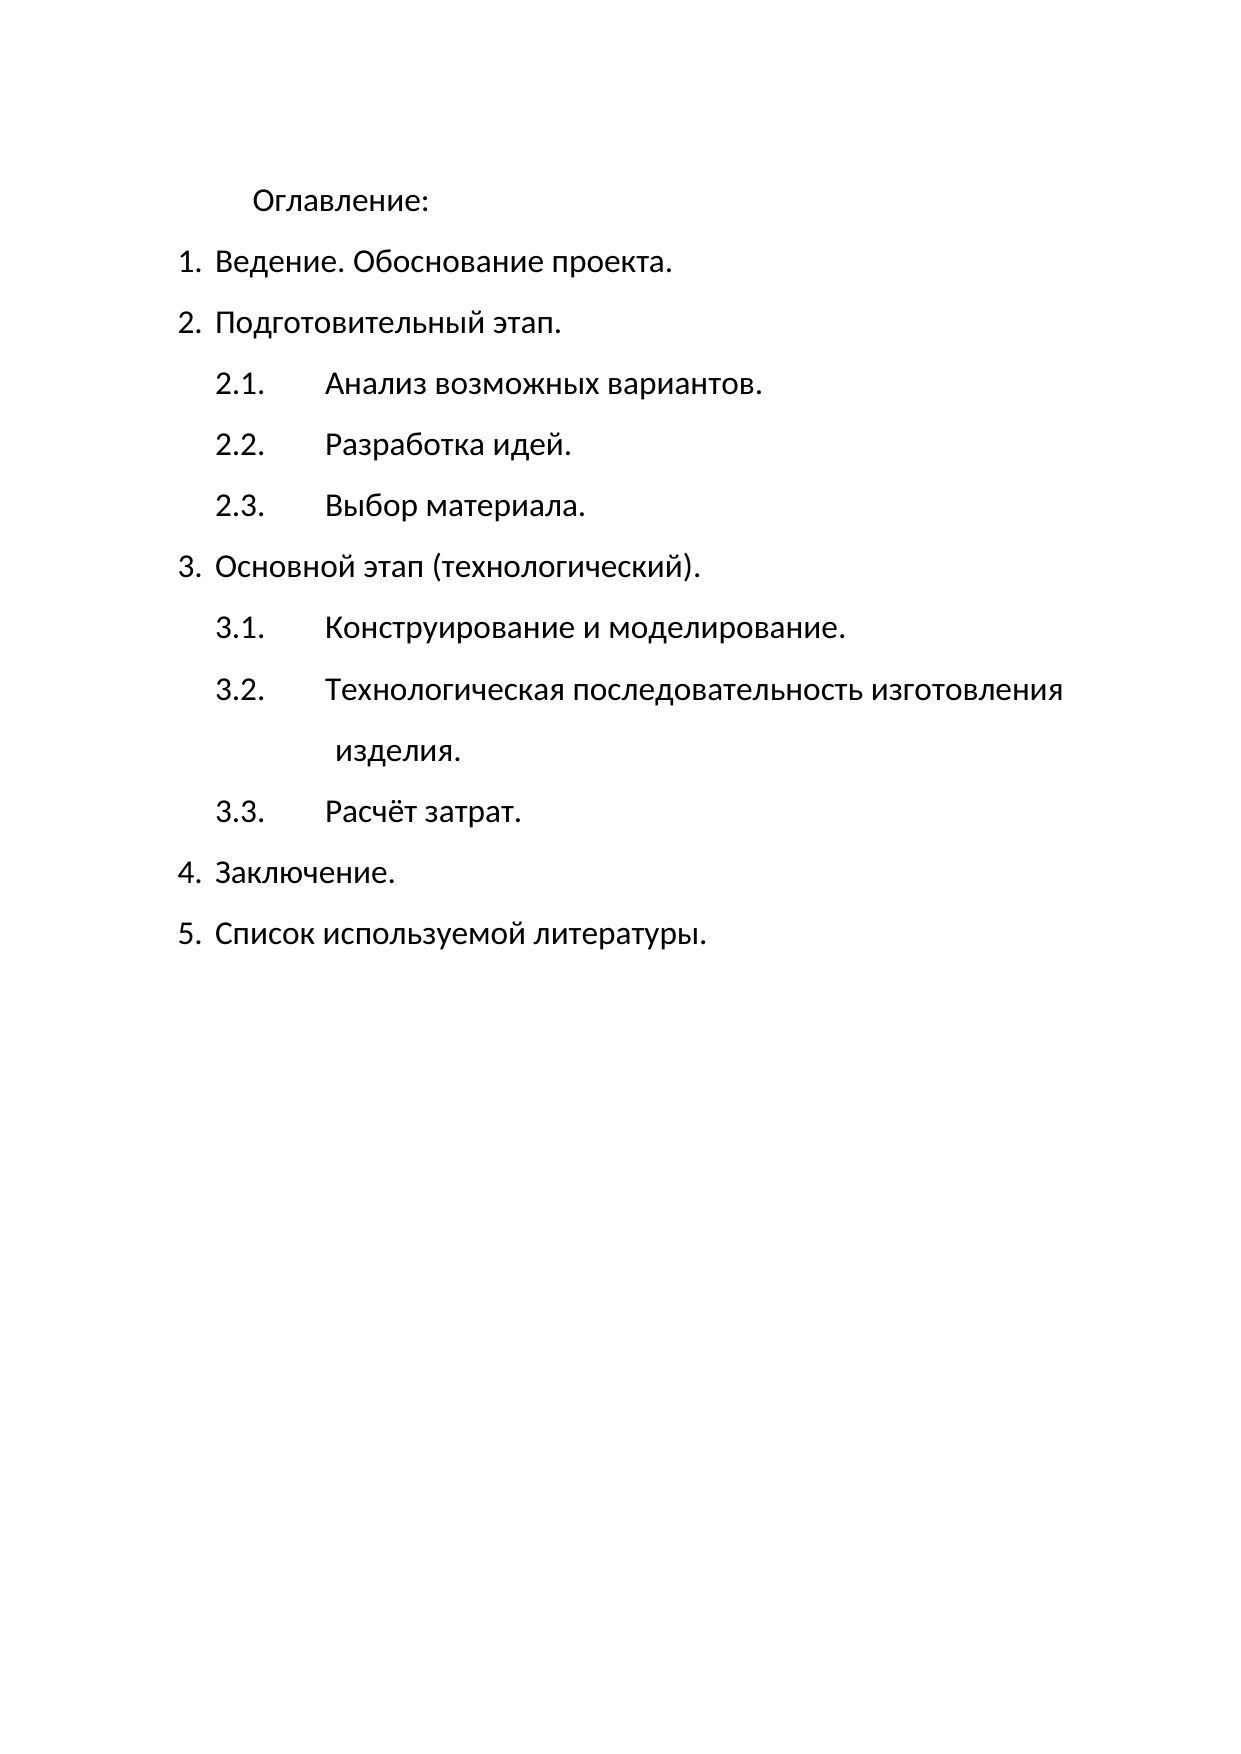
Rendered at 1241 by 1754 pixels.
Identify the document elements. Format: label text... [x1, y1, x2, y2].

list Список используемой литературы. [177, 912, 1152, 952]
list Выбор материала. [215, 484, 1152, 525]
list Конструирование и моделирование. [215, 606, 1152, 647]
list Подготовительный этап. [177, 301, 1152, 342]
list Анализ возможных вариантов. [215, 362, 1152, 403]
list Технологическая последовательность изготовления [215, 667, 1152, 708]
list Ведение. Обоснование проекта. [177, 240, 1152, 281]
list изделия. [260, 728, 1152, 769]
list Разработка идей. [215, 423, 1152, 464]
list Оглавление: [252, 179, 1152, 220]
list Расчёт затрат. [215, 789, 1152, 830]
list Заключение. [177, 851, 1152, 891]
list Основной этап (технологический). [177, 545, 1152, 586]
